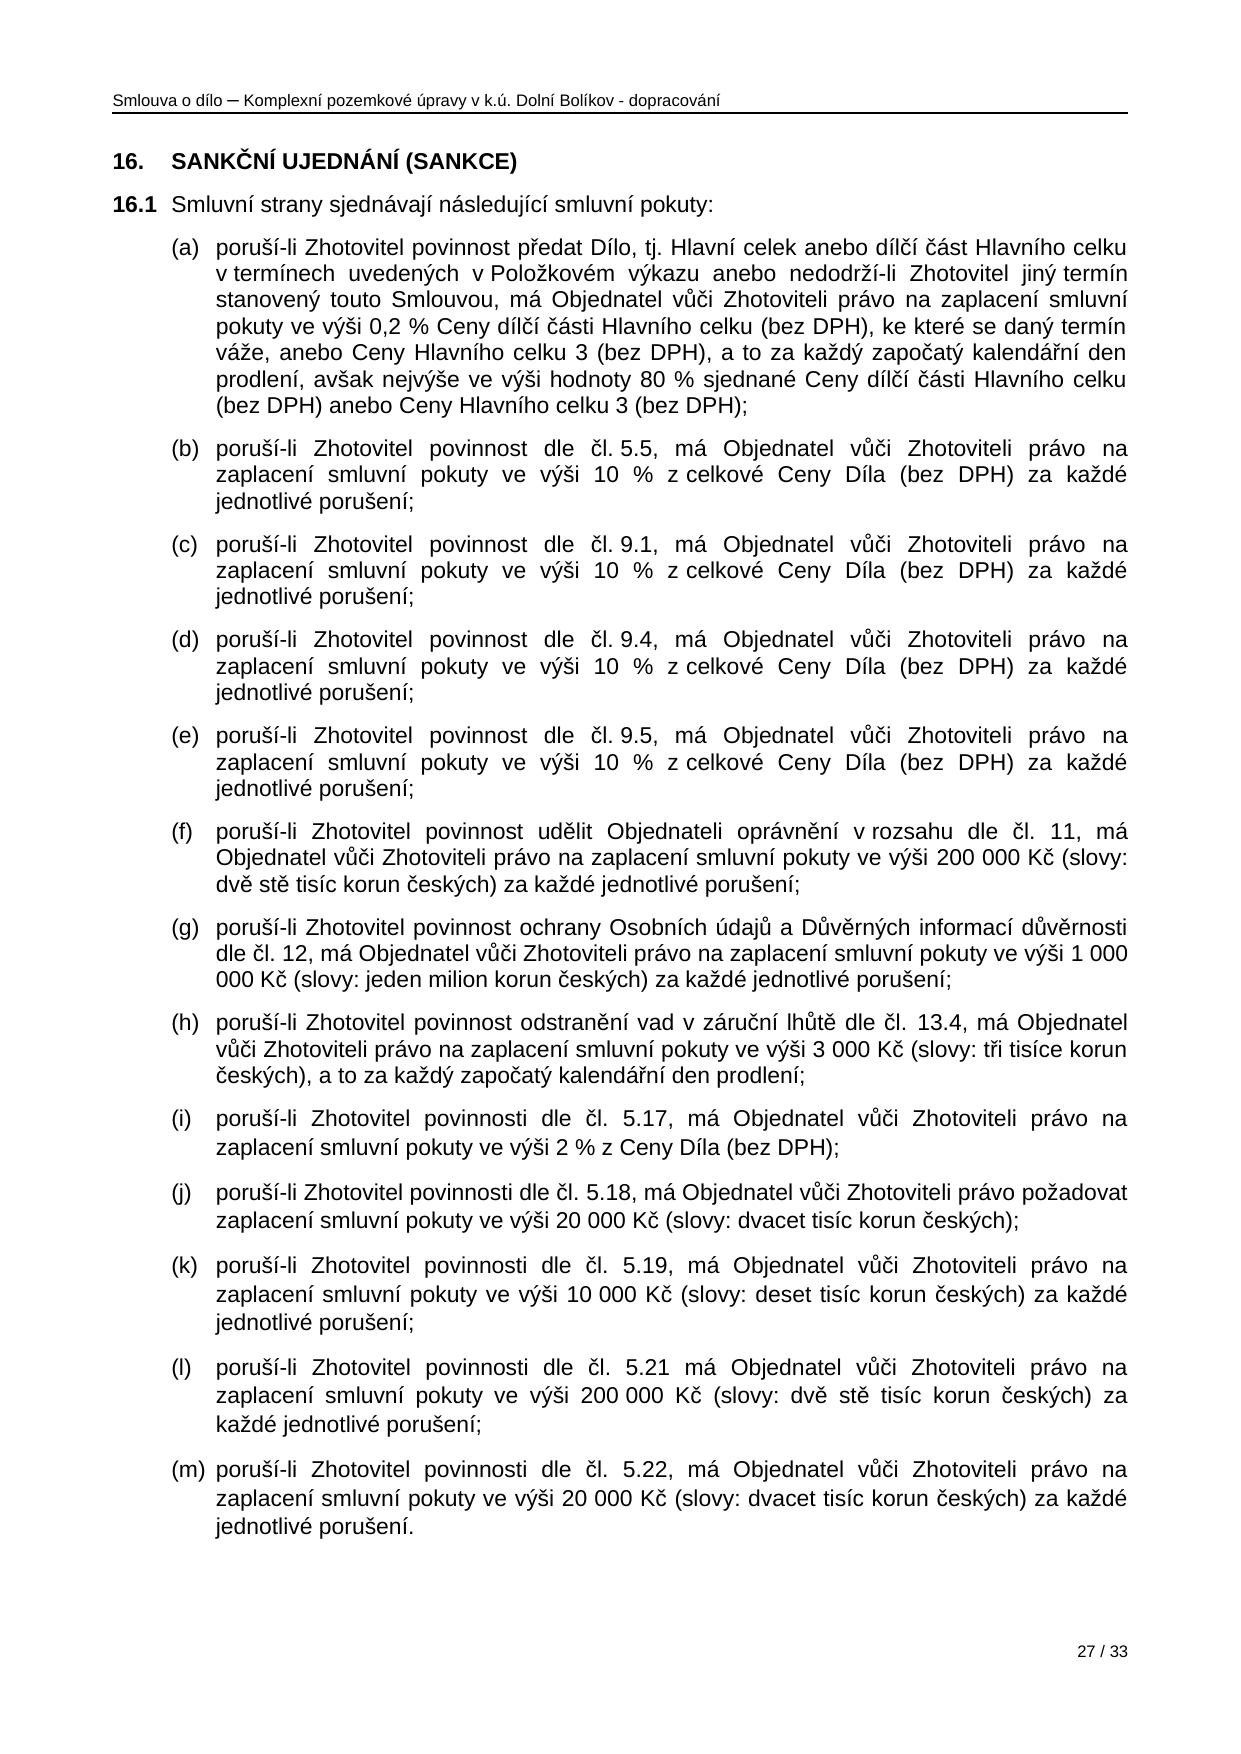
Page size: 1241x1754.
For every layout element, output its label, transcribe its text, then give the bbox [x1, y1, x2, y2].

text poruší-li Zhotovitel povinnosti dle čl. 5.21 má Objednatel vůči Zhotoviteli právo na zaplacení smluvní pokuty ve výši 200 000 Kč (slovy: dvě stě tisíc korun českých) za každé jednotlivé porušení; [171, 1354, 1128, 1437]
text poruší-li Zhotovitel povinnost udělit Objednateli oprávnění v rozsahu dle čl. 11, má Objednatel vůči Zhotoviteli právo na zaplacení smluvní pokuty ve výši 200 000 Kč (slovy: dvě stě tisíc korun českých) za každé jednotlivé porušení; [171, 818, 1128, 897]
text poruší-li Zhotovitel povinnost odstranění vad v záruční lhůtě dle čl. 13.4, má Objednatel vůči Zhotoviteli právo na zaplacení smluvní pokuty ve výši 3 000 Kč (slovy: tři tisíce korun českých), a to za každý započatý kalendářní den prodlení; [171, 1009, 1128, 1088]
text poruší-li Zhotovitel povinnosti dle čl. 5.17, má Objednatel vůči Zhotoviteli právo na zaplacení smluvní pokuty ve výši 2 % z Ceny Díla (bez DPH); [171, 1105, 1128, 1160]
list poruší-li Zhotovitel povinnost dle čl. 9.1, má Objednatel vůči Zhotoviteli právo na zaplacení smluvní pokuty ve výši 10 % z celkové Ceny Díla (bez DPH) za každé jednotlivé porušení; [171, 531, 1128, 610]
list poruší-li Zhotovitel povinnost dle čl. 5.5, má Objednatel vůči Zhotoviteli právo na zaplacení smluvní pokuty ve výši 10 % z celkové Ceny Díla (bez DPH) za každé jednotlivé porušení; [171, 435, 1128, 514]
list poruší-li Zhotovitel povinnost dle čl. 9.4, má Objednatel vůči Zhotoviteli právo na zaplacení smluvní pokuty ve výši 10 % z celkové Ceny Díla (bez DPH) za každé jednotlivé porušení; [171, 626, 1128, 705]
list poruší-li Zhotovitel povinnost dle čl. 9.5, má Objednatel vůči Zhotoviteli právo na zaplacení smluvní pokuty ve výši 10 % z celkové Ceny Díla (bez DPH) za každé jednotlivé porušení; [171, 722, 1128, 801]
text poruší-li Zhotovitel povinnost ochrany Osobních údajů a Důvěrných informací důvěrnosti dle čl. 12, má Objednatel vůči Zhotoviteli právo na zaplacení smluvní pokuty ve výši 1 000 000 Kč (slovy: jeden milion korun českých) za každé jednotlivé porušení; [171, 913, 1128, 993]
text poruší-li Zhotovitel povinnosti dle čl. 5.22, má Objednatel vůči Zhotoviteli právo na zaplacení smluvní pokuty ve výši 20 000 Kč (slovy: dvacet tisíc korun českých) za každé jednotlivé porušení. [171, 1456, 1128, 1539]
text Sankční ujednání (SANKCE) [112, 148, 1128, 174]
text Smluvní strany sjednávají následující smluvní pokuty: [112, 191, 1128, 217]
text poruší-li Zhotovitel povinnosti dle čl. 5.18, má Objednatel vůči Zhotoviteli právo požadovat zaplacení smluvní pokuty ve výši 20 000 Kč (slovy: dvacet tisíc korun českých); [171, 1178, 1128, 1233]
list poruší-li Zhotovitel povinnost předat Dílo, tj. Hlavní celek anebo dílčí část Hlavního celku v termínech uvedených v Položkovém výkazu anebo nedodrží-li Zhotovitel jiný termín stanovený touto Smlouvou, má Objednatel vůči Zhotoviteli právo na zaplacení smluvní pokuty ve výši 0,2 % Ceny dílčí části Hlavního celku (bez DPH), ke které se daný termín váže, anebo Ceny Hlavního celku 3 (bez DPH), a to za každý započatý kalendářní den prodlení, avšak nejvýše ve výši hodnoty 80 % sjednané Ceny dílčí části Hlavního celku (bez DPH) anebo Ceny Hlavního celku 3 (bez DPH); [171, 234, 1128, 418]
text poruší-li Zhotovitel povinnosti dle čl. 5.19, má Objednatel vůči Zhotoviteli právo na zaplacení smluvní pokuty ve výši 10 000 Kč (slovy: deset tisíc korun českých) za každé jednotlivé porušení; [171, 1252, 1128, 1335]
